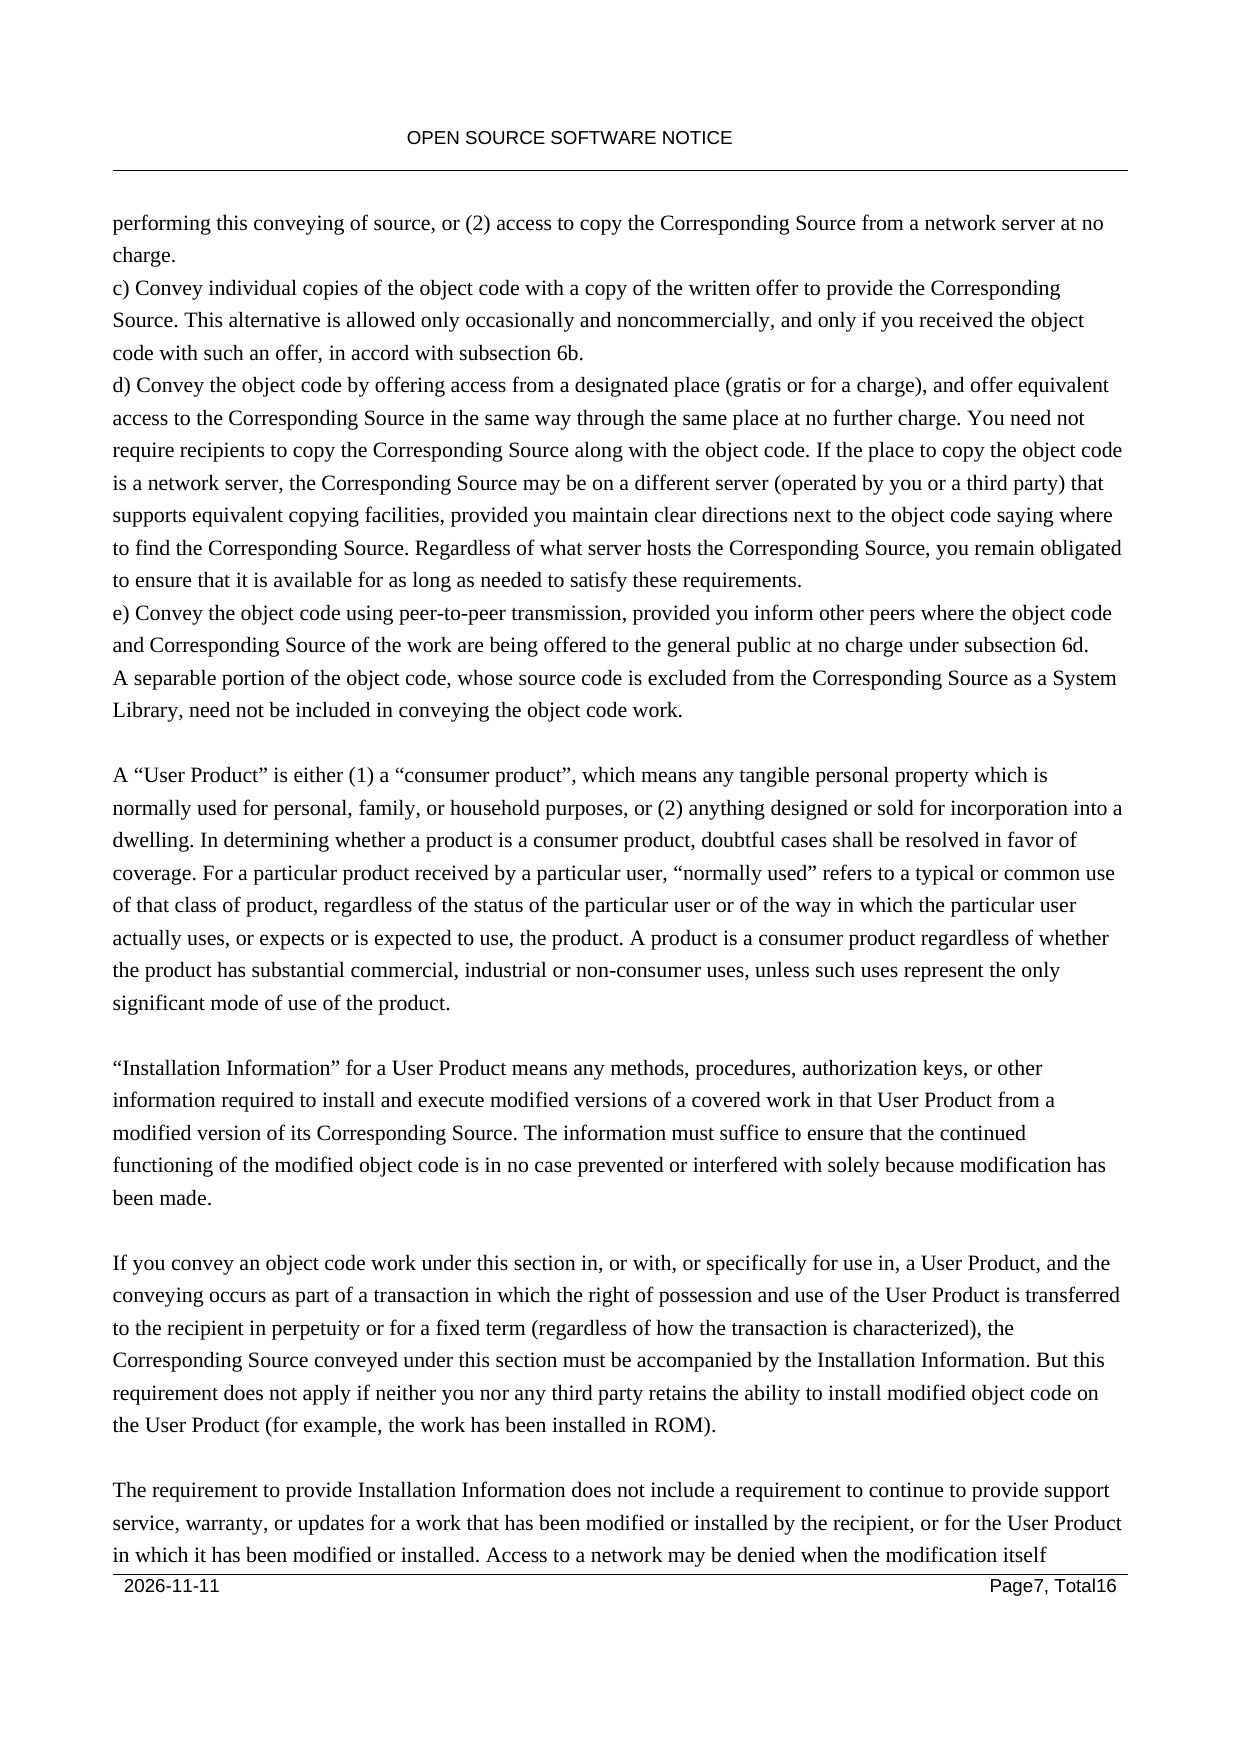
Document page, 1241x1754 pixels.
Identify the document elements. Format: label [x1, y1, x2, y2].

text [112, 206, 1128, 1571]
